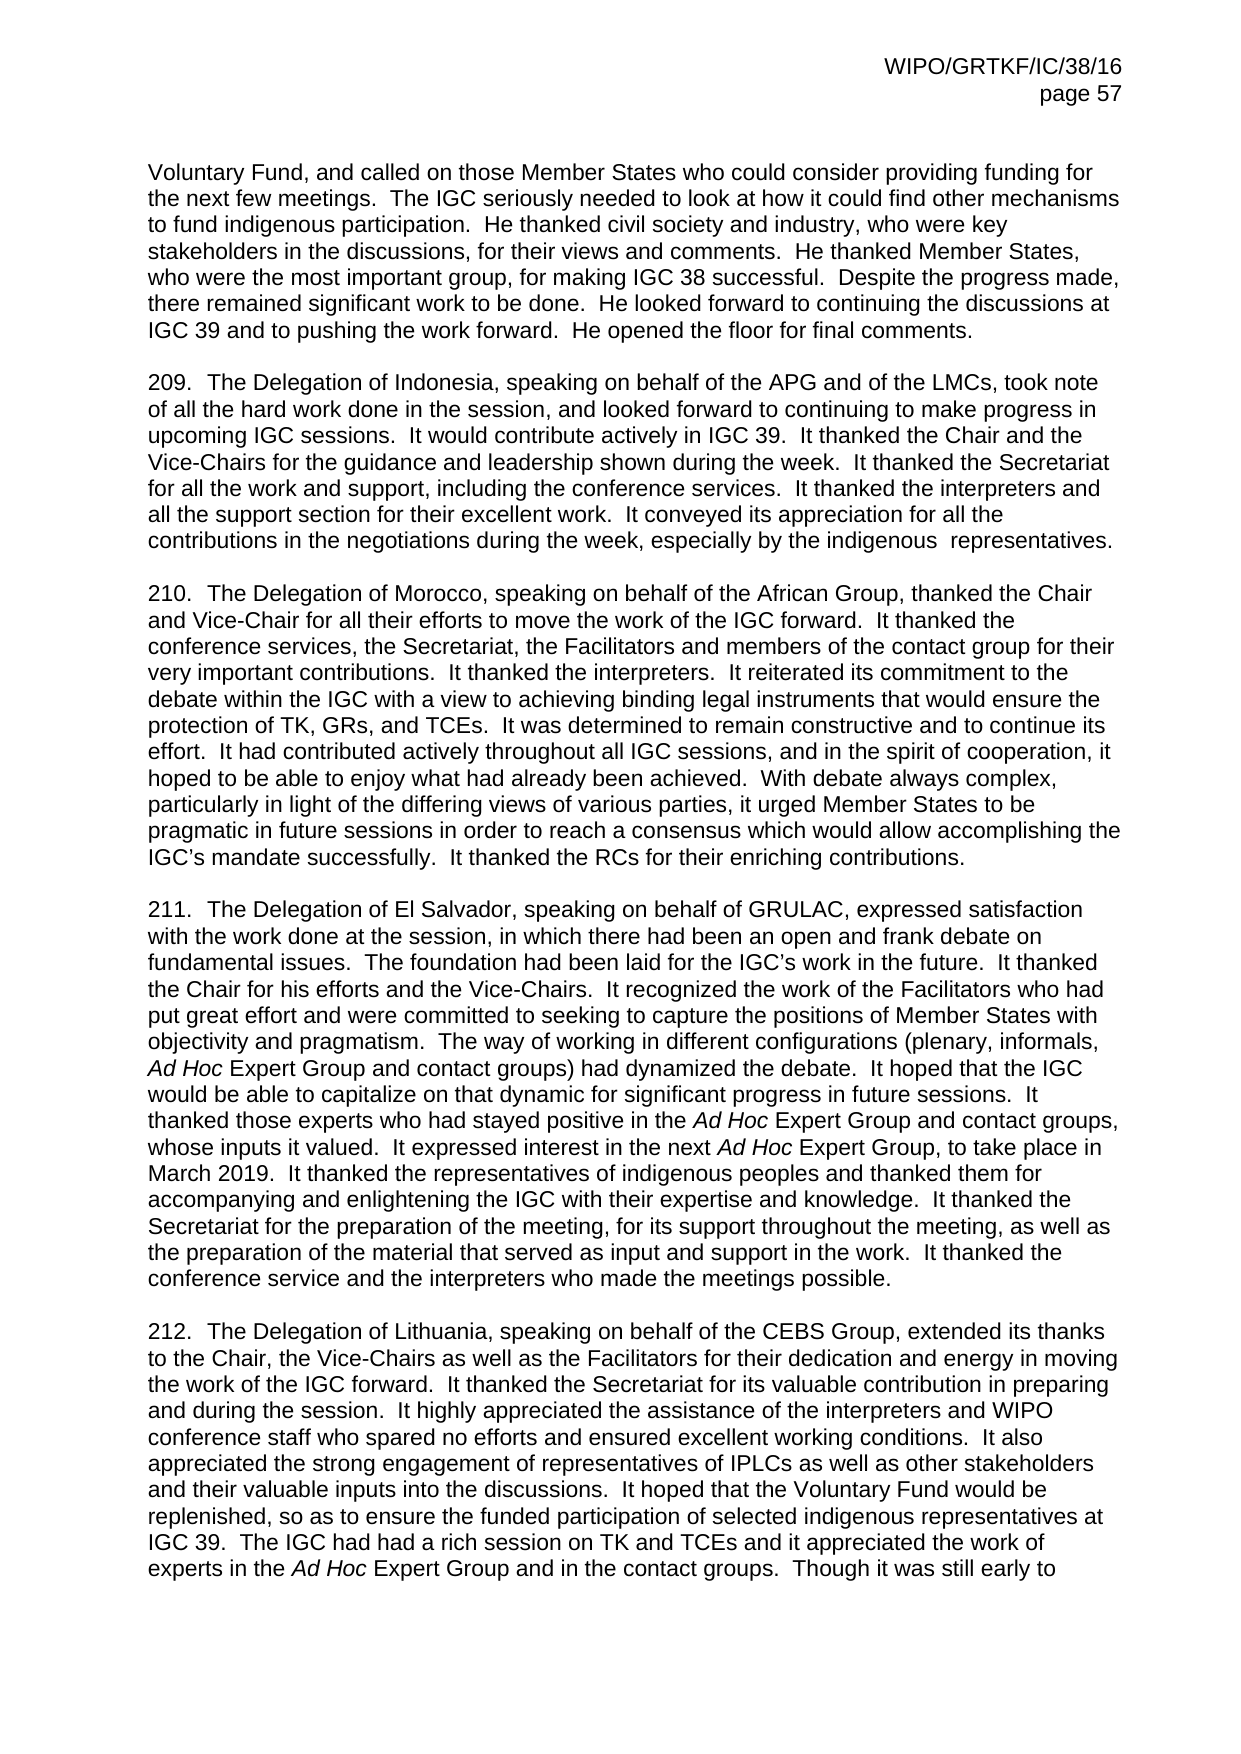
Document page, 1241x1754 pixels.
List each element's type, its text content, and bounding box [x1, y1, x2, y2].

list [148, 158, 1122, 343]
list The Delegation of Morocco, speaking on behalf of the African Group, thanked the Chair and Vice-Chair for all their efforts to move the work of the IGC forward. It thanked the conference services, the Secretariat, the Facilitators and members of the contact group for their very important contributions. It thanked the interpreters. It reiterated its commitment to the debate within the IGC with a view to achieving binding legal instruments that would ensure the protection of TK, GRs, and TCEs. It was determined to remain constructive and to continue its effort. It had contributed actively throughout all IGC sessions, and in the spirit of cooperation, it hoped to be able to enjoy what had already been achieved. With debate always complex, particularly in light of the differing views of various parties, it urged Member States to be pragmatic in future sessions in order to reach a consensus which would allow accomplishing the IGC’s mandate successfully. It thanked the RCs for their enriching contributions. [148, 580, 1122, 870]
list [148, 1318, 1122, 1582]
list The Delegation of Indonesia, speaking on behalf of the APG and of the LMCs, took note of all the hard work done in the session, and looked forward to continuing to make progress in upcoming IGC sessions. It would contribute actively in IGC 39. It thanked the Chair and the Vice-Chairs for the guidance and leadership shown during the week. It thanked the Secretariat for all the work and support, including the conference services. It thanked the interpreters and all the support section for their excellent work. It conveyed its appreciation for all the contributions in the negotiations during the week, especially by the indigenous representatives. [148, 369, 1122, 554]
list The Delegation of El Salvador, speaking on behalf of GRULAC, expressed satisfaction with the work done at the session, in which there had been an open and frank debate on fundamental issues. The foundation had been laid for the IGC’s work in the future. It thanked the Chair for his efforts and the Vice-Chairs. It recognized the work of the Facilitators who had put great effort and were committed to seeking to capture the positions of Member States with objectivity and pragmatism. The way of working in different configurations (plenary, informals, Ad Hoc Expert Group and contact groups) had dynamized the debate. It hoped that the IGC would be able to capitalize on that dynamic for significant progress in future sessions. It thanked those experts who had stayed positive in the Ad Hoc Expert Group and contact groups, whose inputs it valued. It expressed interest in the next Ad Hoc Expert Group, to take place in March 2019. It thanked the representatives of indigenous peoples and thanked them for accompanying and enlightening the IGC with their expertise and knowledge. It thanked the Secretariat for the preparation of the meeting, for its support throughout the meeting, as well as the preparation of the material that served as input and support in the work. It thanked the conference service and the interpreters who made the meetings possible. [148, 896, 1122, 1292]
